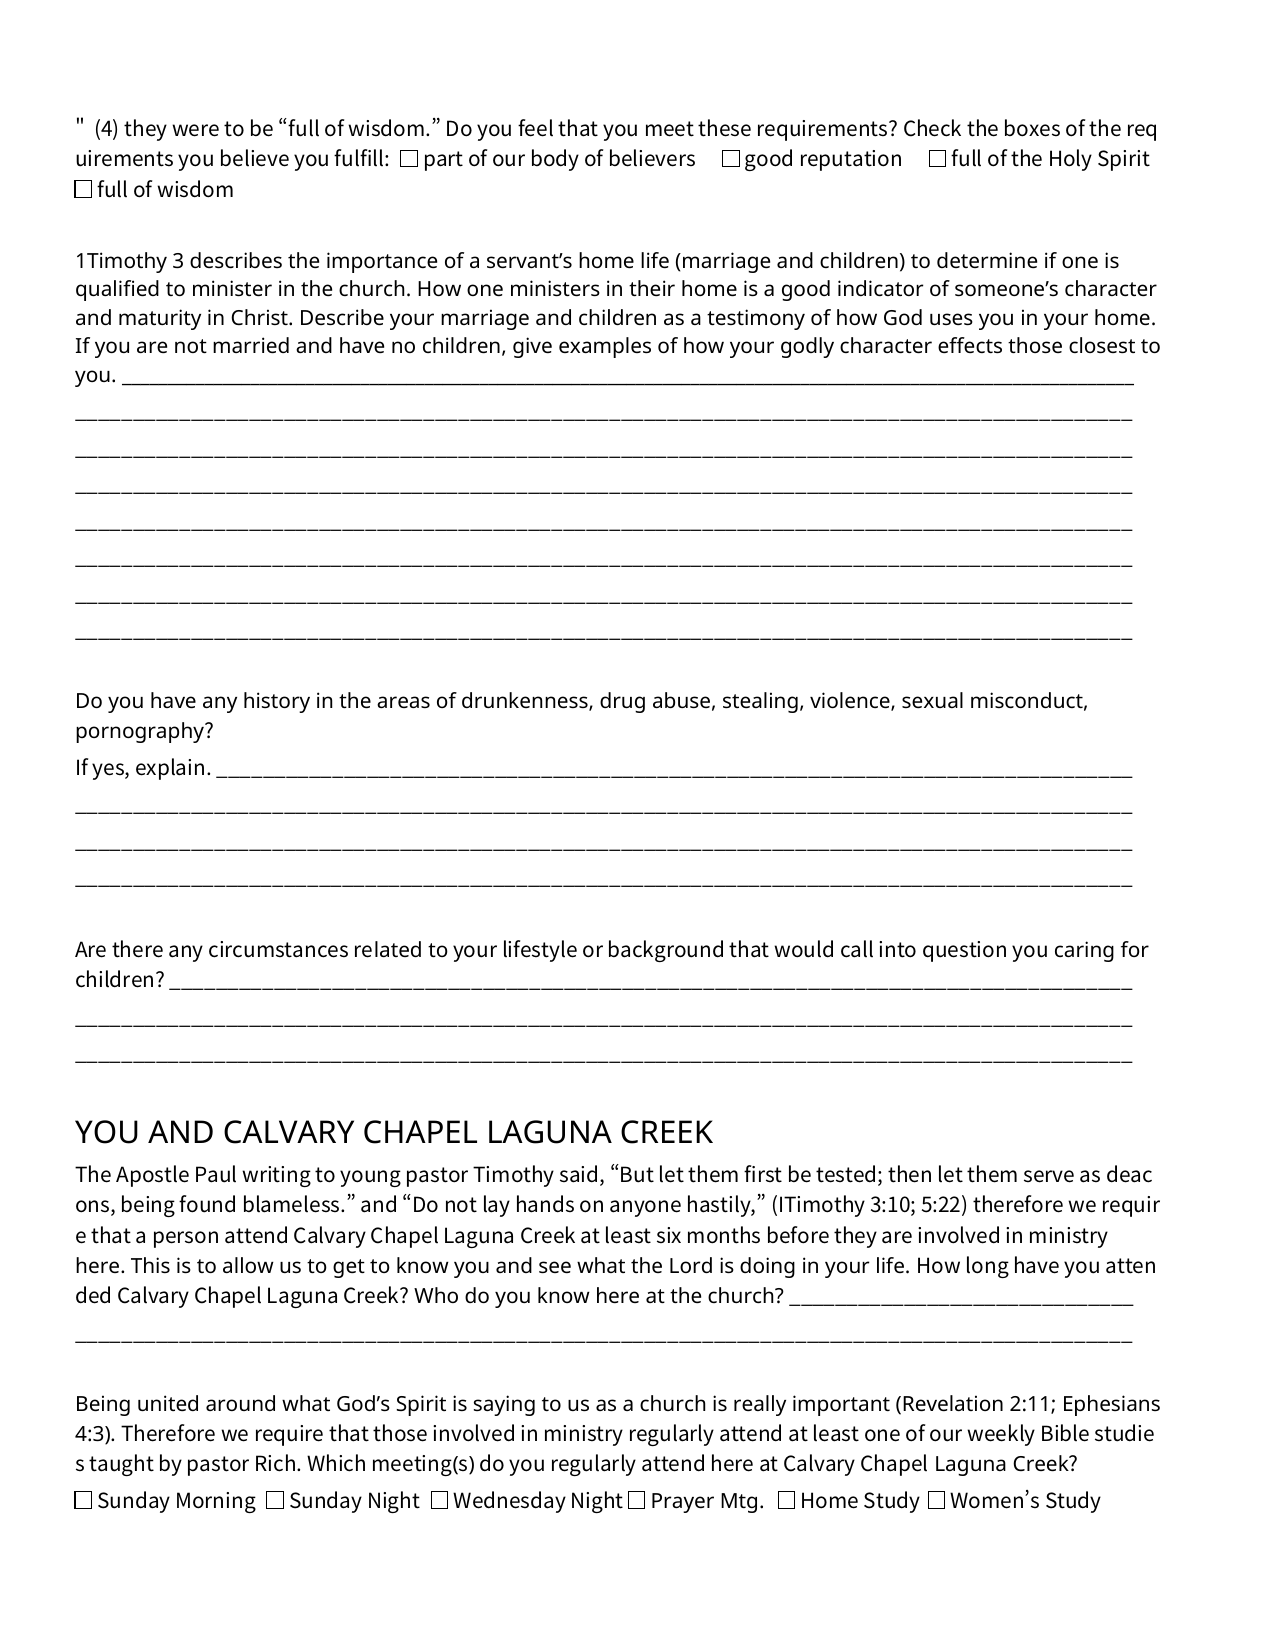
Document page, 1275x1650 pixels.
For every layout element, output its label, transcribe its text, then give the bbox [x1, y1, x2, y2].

text Being united around what God’s Spirit is saying to us as a church is really important (Revelation 2:11; Ephesians 4:3). Therefore we require that those involved in ministry regularly attend at least one of our weekly Bible studies taught by pastor Rich. Which meeting(s) do you regularly attend here at Calvary Chapel Laguna Creek? [75, 1389, 1162, 1478]
text The Apostle Paul writing to young pastor Timothy said, “But let them first be tested; then let them serve as deacons, being found blameless.” and “Do not lay hands on anyone hastily,” (ITimothy 3:10; 5:22) therefore we require that a person attend Calvary Chapel Laguna Creek at least six months before they are involved in ministry here. This is to allow us to get to know you and see what the Lord is doing in your life. How long have you attended Calvary Chapel Laguna Creek? Who do you know here at the church? [75, 1158, 1162, 1310]
text 1Timothy 3 describes the importance of a servant’s home life (marriage and children) to determine if one is qualified to minister in the church. How one ministers in their home is a good indicator of someone’s character and maturity in Christ. Describe your marriage and children as a testimony of how God uses you in your home. If you are not married and have no children, give examples of how your godly character effects those closest to you. [75, 246, 1162, 388]
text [75, 112, 1162, 203]
text Are there any circumstances related to your lifestyle or background that would call into question you caring for children? [75, 933, 1162, 994]
text If yes, explain. [75, 751, 1162, 781]
text Sunday Morning Sunday Night Wednesday Night Prayer Mtg. Home Study Women’s Study [75, 1484, 1162, 1514]
text Do you have any history in the areas of drunkenness, drug abuse, stealing, violence, sexual misconduct, pornography? [75, 686, 1162, 745]
text YOU AND CALVARY CHAPEL LAGUNA CREEK [75, 1109, 1200, 1152]
